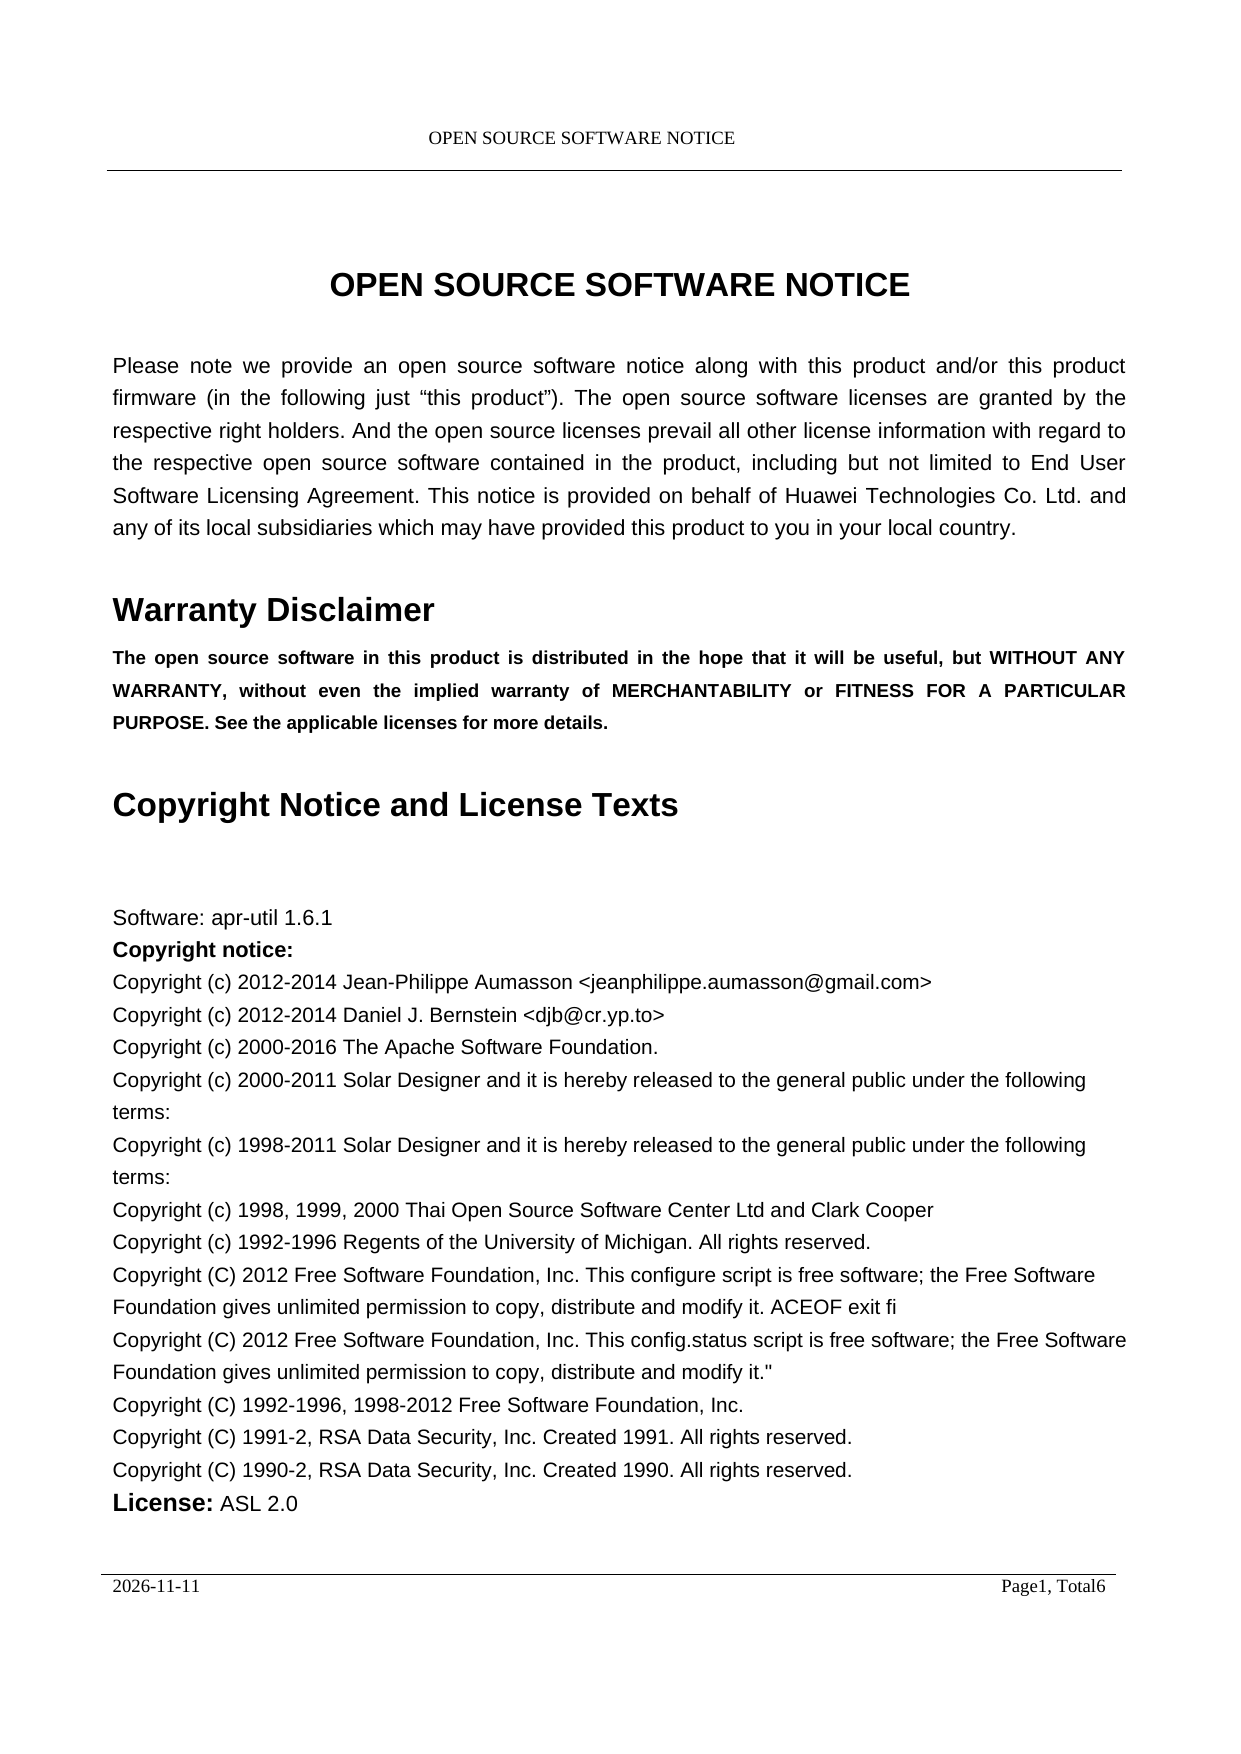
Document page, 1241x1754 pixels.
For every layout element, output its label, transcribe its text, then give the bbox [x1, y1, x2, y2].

text Copyright (C) 1992-1996, 1998-2012 Free Software Foundation, Inc. [112, 1388, 1128, 1421]
text Copyright Notice and License Texts [112, 771, 1128, 836]
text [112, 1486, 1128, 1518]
text Warranty Disclaimer [112, 576, 1128, 641]
text Software: apr-util 1.6.1 [112, 901, 1128, 933]
text Copyright (c) 1998-2011 Solar Designer and it is hereby released to the general public under the following terms: [112, 1128, 1128, 1193]
text The open source software in this product is distributed in the hope that it will be useful, but WITHOUT ANY WARRANTY, without even the implied warranty of MERCHANTABILITY or FITNESS FOR A PARTICULAR PURPOSE. See the applicable licenses for more details. [112, 641, 1128, 739]
text Copyright (c) 2000-2011 Solar Designer and it is hereby released to the general public under the following terms: [112, 1063, 1128, 1128]
text Copyright (c) 1998, 1999, 2000 Thai Open Source Software Center Ltd and Clark Cooper [112, 1193, 1128, 1226]
text Copyright (C) 2012 Free Software Foundation, Inc. This config.status script is free software; the Free Software Foundation gives unlimited permission to copy, distribute and modify it." [112, 1323, 1128, 1388]
text Copyright (c) 2012-2014 Daniel J. Bernstein <djb@cr.yp.to> [112, 998, 1128, 1031]
text Copyright (C) 1990-2, RSA Data Security, Inc. Created 1990. All rights reserved. [112, 1453, 1128, 1486]
text Copyright notice: [112, 933, 1128, 966]
text Copyright (c) 1992-1996 Regents of the University of Michigan. All rights reserved. [112, 1226, 1128, 1258]
text Please note we provide an open source software notice along with this product and/or this product firmware (in the following just “this product”). The open source software licenses are granted by the respective right holders. And the open source licenses prevail all other license information with regard to the respective open source software contained in the product, including but not limited to End User Software Licensing Agreement. This notice is provided on behalf of Huawei Technologies Co. Ltd. and any of its local subsidiaries which may have provided this product to you in your local country. [112, 349, 1128, 544]
text Copyright (C) 2012 Free Software Foundation, Inc. This configure script is free software; the Free Software Foundation gives unlimited permission to copy, distribute and modify it. ACEOF exit fi [112, 1258, 1128, 1323]
text Copyright (c) 2000-2016 The Apache Software Foundation. [112, 1031, 1128, 1063]
text OPEN SOURCE SOFTWARE NOTICE [112, 251, 1128, 316]
text Copyright (c) 2012-2014 Jean-Philippe Aumasson <jeanphilippe.aumasson@gmail.com> [112, 966, 1128, 998]
text Copyright (C) 1991-2, RSA Data Security, Inc. Created 1991. All rights reserved. [112, 1421, 1128, 1453]
